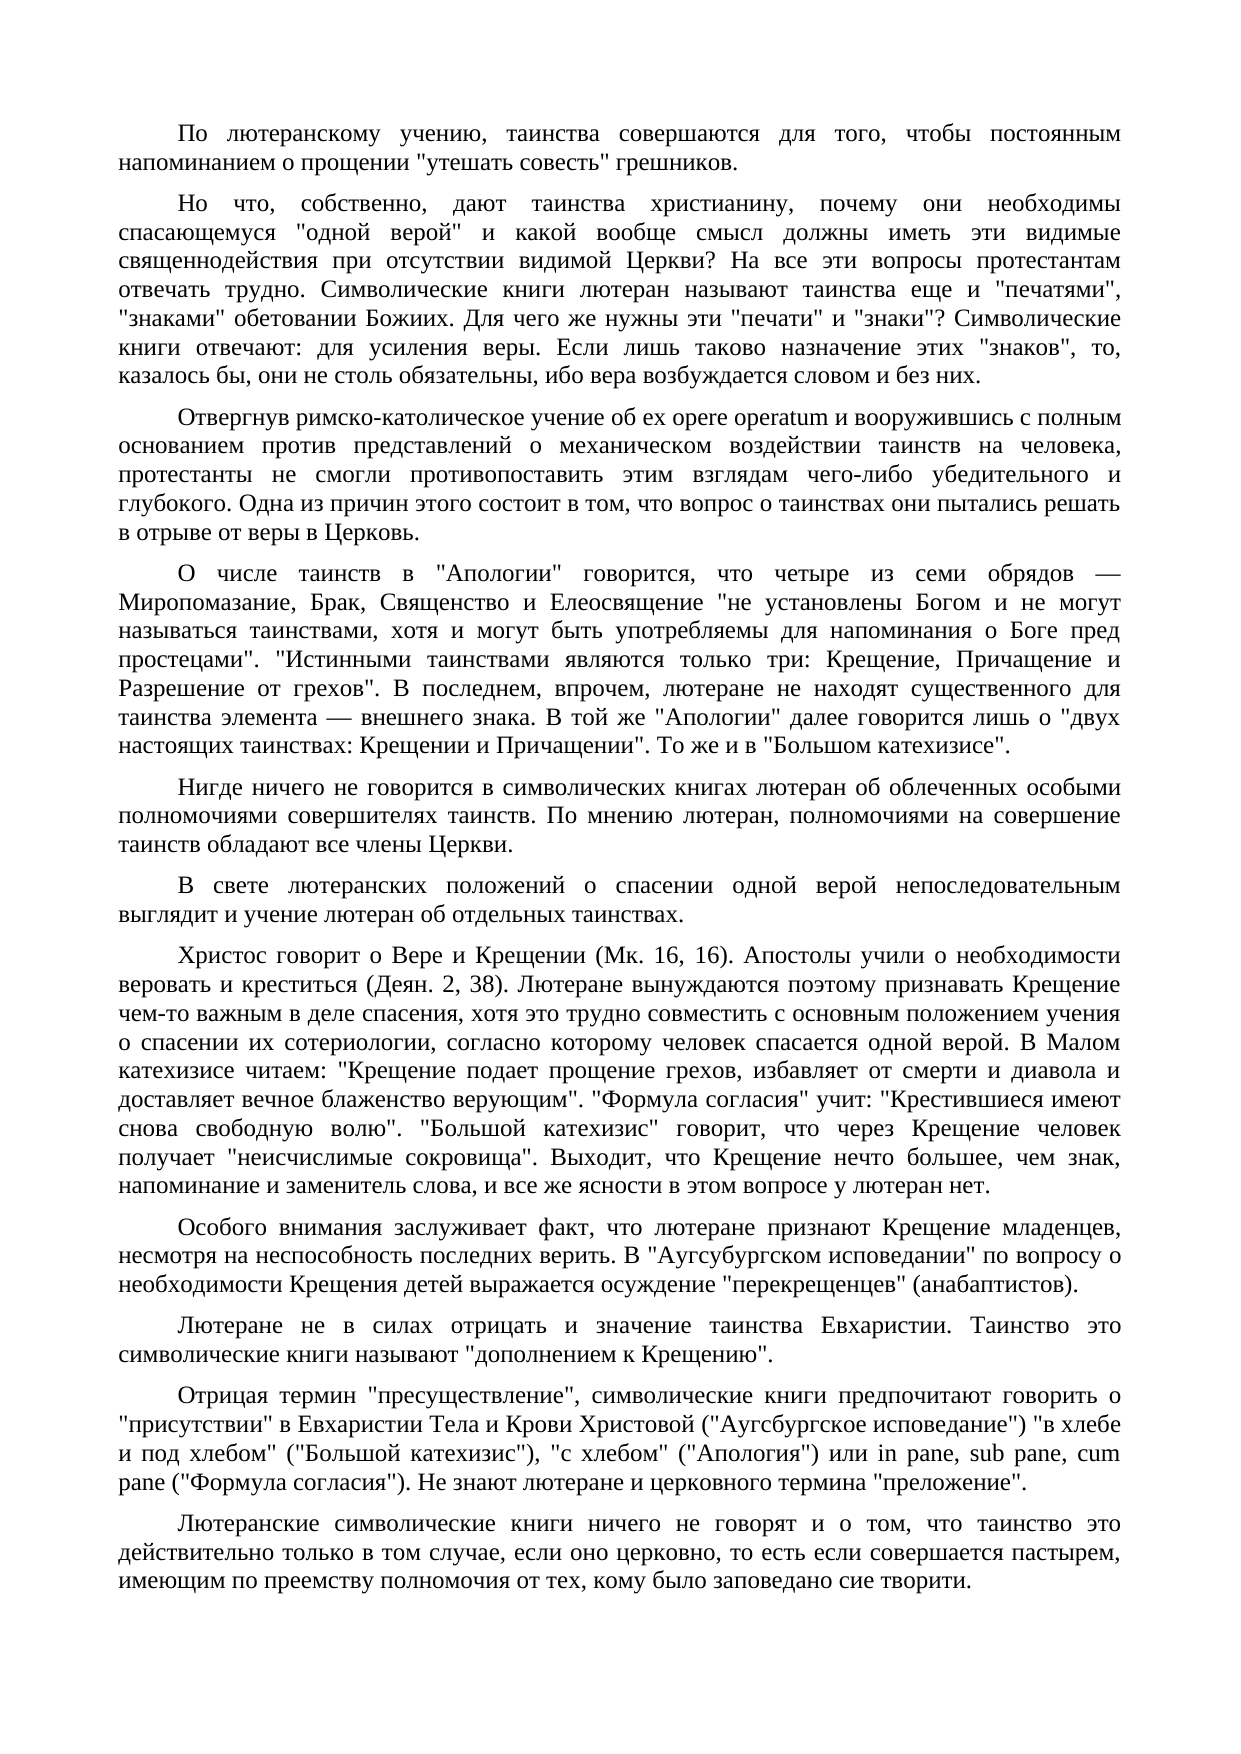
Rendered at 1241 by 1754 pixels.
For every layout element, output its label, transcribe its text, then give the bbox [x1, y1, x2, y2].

text Но что, собственно, дают таинства христианину, почему они необходимы спасающемуся "одной верой" и какой вообще смысл должны иметь эти видимые священнодействия при отсутствии видимой Церкви? На все эти вопросы протестантам отвечать трудно. Символические книги лютеран называют таинства еще и "печатями", "знаками" обетовании Божиих. Для чего же нужны эти "печати" и "знаки"? Символические книги отвечают: для усиления веры. Если лишь таково назначение этих "знаков", то, казалось бы, они не столь обязательны, ибо вера возбуждается словом и без них. [118, 188, 1122, 389]
text Отвергнув римско-католическое учение об ex opere operatum и вооружившись с полным основанием против представлений о механическом воздействии таинств на человека, протестанты не смогли противопоставить этим взглядам чего-либо убедительного и глубокого. Одна из причин этого состоит в том, что вопрос о таинствах они пытались решать в отрыве от веры в Церковь. [118, 402, 1122, 546]
text Христос говорит о Вере и Крещении (Мк. 16, 16). Апостолы учили о необходимости веровать и креститься (Деян. 2, 38). Лютеране вынуждаются поэтому признавать Крещение чем-то важным в деле спасения, хотя это трудно совместить с основным положением учения о спасении их сотериологии, согласно которому человек спасается одной верой. В Малом катехизисе читаем: "Крещение подает прощение грехов, избавляет от смерти и диавола и доставляет вечное блаженство верующим". "Формула согласия" учит: "Крестившиеся имеют снова свободную волю". "Большой катехизис" говорит, что через Крещение человек получает "неисчислимые сокровища". Выходит, что Крещение нечто большее, чем знак, напоминание и заменитель слова, и все же ясности в этом вопросе у лютеран нет. [118, 941, 1122, 1199]
text О числе таинств в "Апологии" говорится, что четыре из семи обрядов — Миропомазание, Брак, Священство и Елеосвящение "не установлены Богом и не могут называться таинствами, хотя и могут быть употребляемы для напоминания о Боге пред простецами". "Истинными таинствами являются только три: Крещение, Причащение и Разрешение от грехов". В последнем, впрочем, лютеране не находят существенного для таинства элемента — внешнего знака. В той же "Апологии" далее говорится лишь о "двух настоящих таинствах: Крещении и Причащении". То же и в "Большом катехизисе". [118, 558, 1122, 759]
text Особого внимания заслуживает факт, что лютеране признают Крещение младенцев, несмотря на неспособность последних верить. В "Аугсубургском исповедании" по вопросу о необходимости Крещения детей выражается осуждение "перекрещенцев" (анабаптистов). [118, 1212, 1122, 1298]
text Нигде ничего не говорится в символических книгах лютеран об облеченных особыми полномочиями совершителях таинств. По мнению лютеран, полномочиями на совершение таинств обладают все члены Церкви. [118, 772, 1122, 858]
text Лютеранские символические книги ничего не говорят и о том, что таинство это действительно только в том случае, если оно церковно, то есть если совершается пастырем, имеющим по преемству полномочия от тех, кому было заповедано сие творити. [118, 1508, 1122, 1594]
text По лютеранскому учению, таинства совершаются для того, чтобы постоянным напоминанием о прощении "утешать совесть" грешников. [118, 118, 1122, 176]
text Лютеране не в силах отрицать и значение таинства Евхаристии. Таинство это символические книги называют "дополнением к Крещению". [118, 1311, 1122, 1368]
text В свете лютеранских положений о спасении одной верой непоследовательным выглядит и учение лютеран об отдельных таинствах. [118, 871, 1122, 928]
text Отрицая термин "пресуществление", символические книги предпочитают говорить о "присутствии" в Евхаристии Тела и Крови Христовой ("Аугсбургское исповедание") "в хлебе и под хлебом" ("Большой катехизис"), "с хлебом" ("Апология") или in pane, sub pane, cum pane ("Формула согласия"). Не знают лютеране и церковного термина "преложение". [118, 1381, 1122, 1496]
